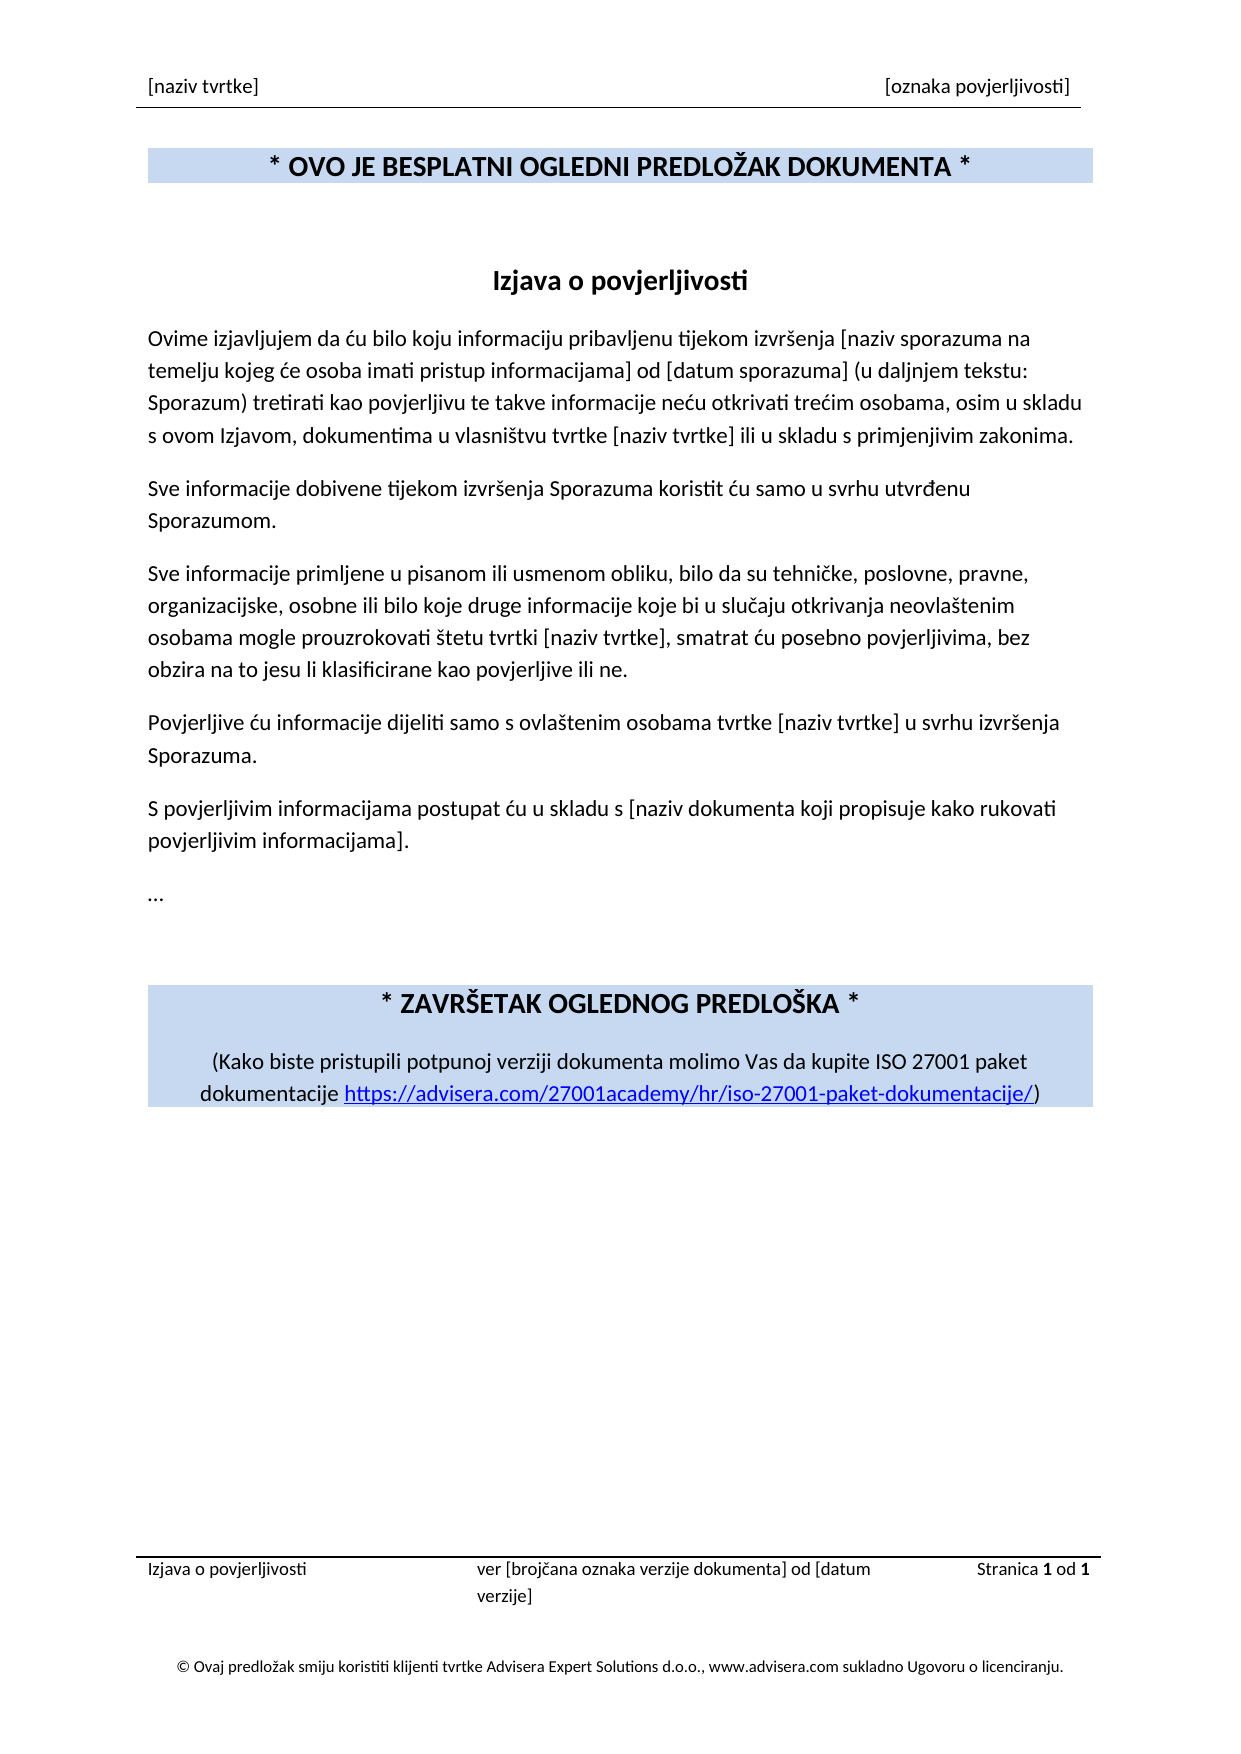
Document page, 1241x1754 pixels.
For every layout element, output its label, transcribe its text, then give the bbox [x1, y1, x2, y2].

text Sve informacije dobivene tijekom izvršenja Sporazuma koristit ću samo u svrhu utvrđenu Sporazumom. [148, 474, 1093, 534]
text Ovime izjavljujem da ću bilo koju informaciju pribavljenu tijekom izvršenja [naziv sporazuma na temelju kojeg će osoba imati pristup informacijama] od [datum sporazuma] (u daljnjem tekstu: Sporazum) tretirati kao povjerljivu te takve informacije neću otkrivati trećim osobama, osim u skladu s ovom Izjavom, dokumentima u vlasništvu tvrtke [naziv tvrtke] ili u skladu s primjenjivim zakonima. [148, 324, 1093, 449]
text S povjerljivim informacijama postupat ću u skladu s [naziv dokumenta koji propisuje kako rukovati povjerljivim informacijama]. [148, 794, 1093, 854]
text … [148, 879, 1093, 907]
text Povjerljive ću informacije dijeliti samo s ovlaštenim osobama tvrtke [naziv tvrtke] u svrhu izvršenja Sporazuma. [148, 708, 1093, 769]
text * ZAVRŠETAK OGLEDNOG PREDLOŠKA * [148, 985, 1093, 1021]
text Izjava o povjerljivosti [148, 262, 1093, 298]
text Sve informacije primljene u pisanom ili usmenom obliku, bilo da su tehničke, poslovne, pravne, organizacijske, osobne ili bilo koje druge informacije koje bi u slučaju otkrivanja neovlaštenim osobama mogle prouzrokovati štetu tvrtki [naziv tvrtke], smatrat ću posebno povjerljivima, bez obzira na to jesu li klasificirane kao povjerljive ili ne. [148, 559, 1093, 683]
text (Kako biste pristupili potpunoj verziji dokumenta molimo Vas da kupite ISO 27001 paket dokumentacije https://advisera.com/27001academy/hr/iso-27001-paket-dokumentacije/) [148, 1047, 1093, 1107]
text * OVO JE BESPLATNI OGLEDNI PREDLOŽAK DOKUMENTA * [148, 148, 1093, 183]
